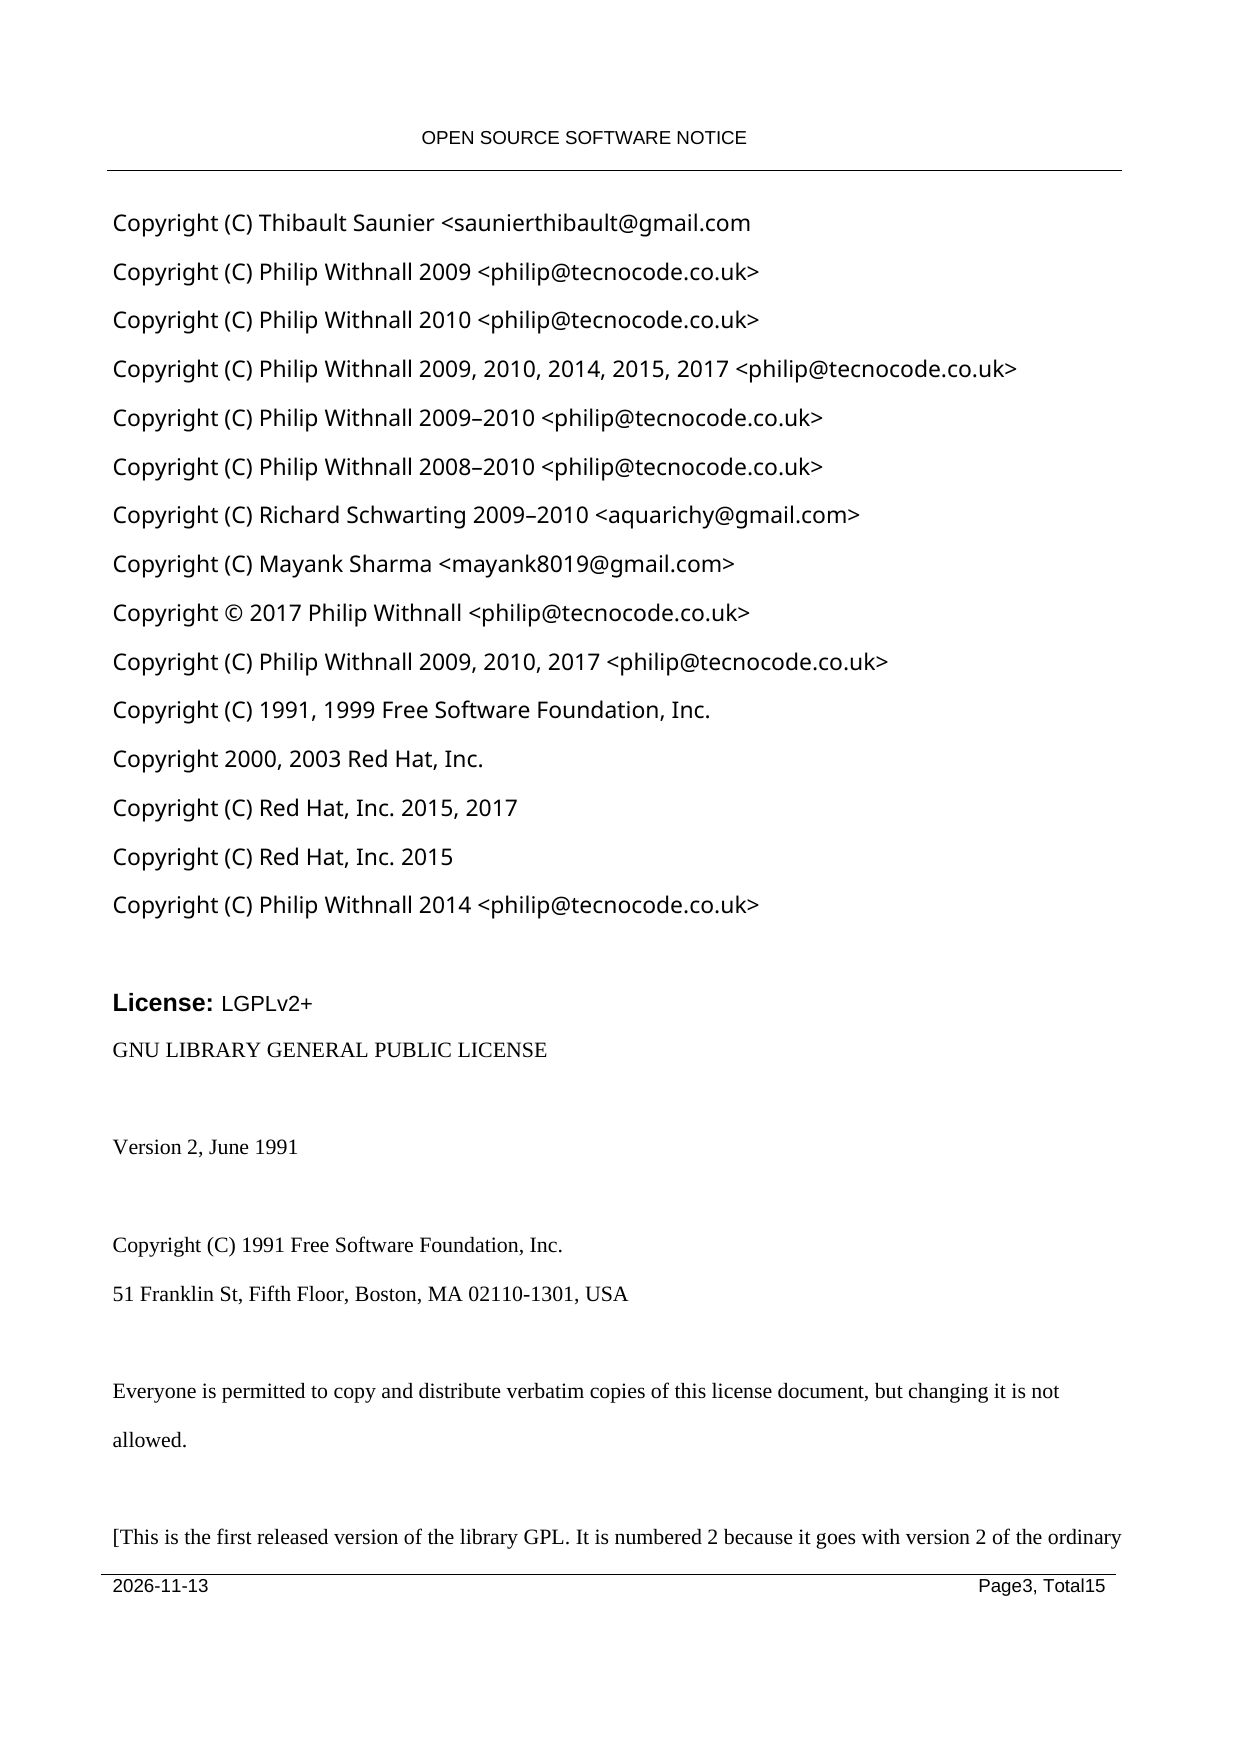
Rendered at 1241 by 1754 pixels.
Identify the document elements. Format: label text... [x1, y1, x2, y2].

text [112, 206, 1128, 970]
text License: LGPLv2+ [112, 986, 1128, 1019]
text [112, 1033, 1128, 1553]
